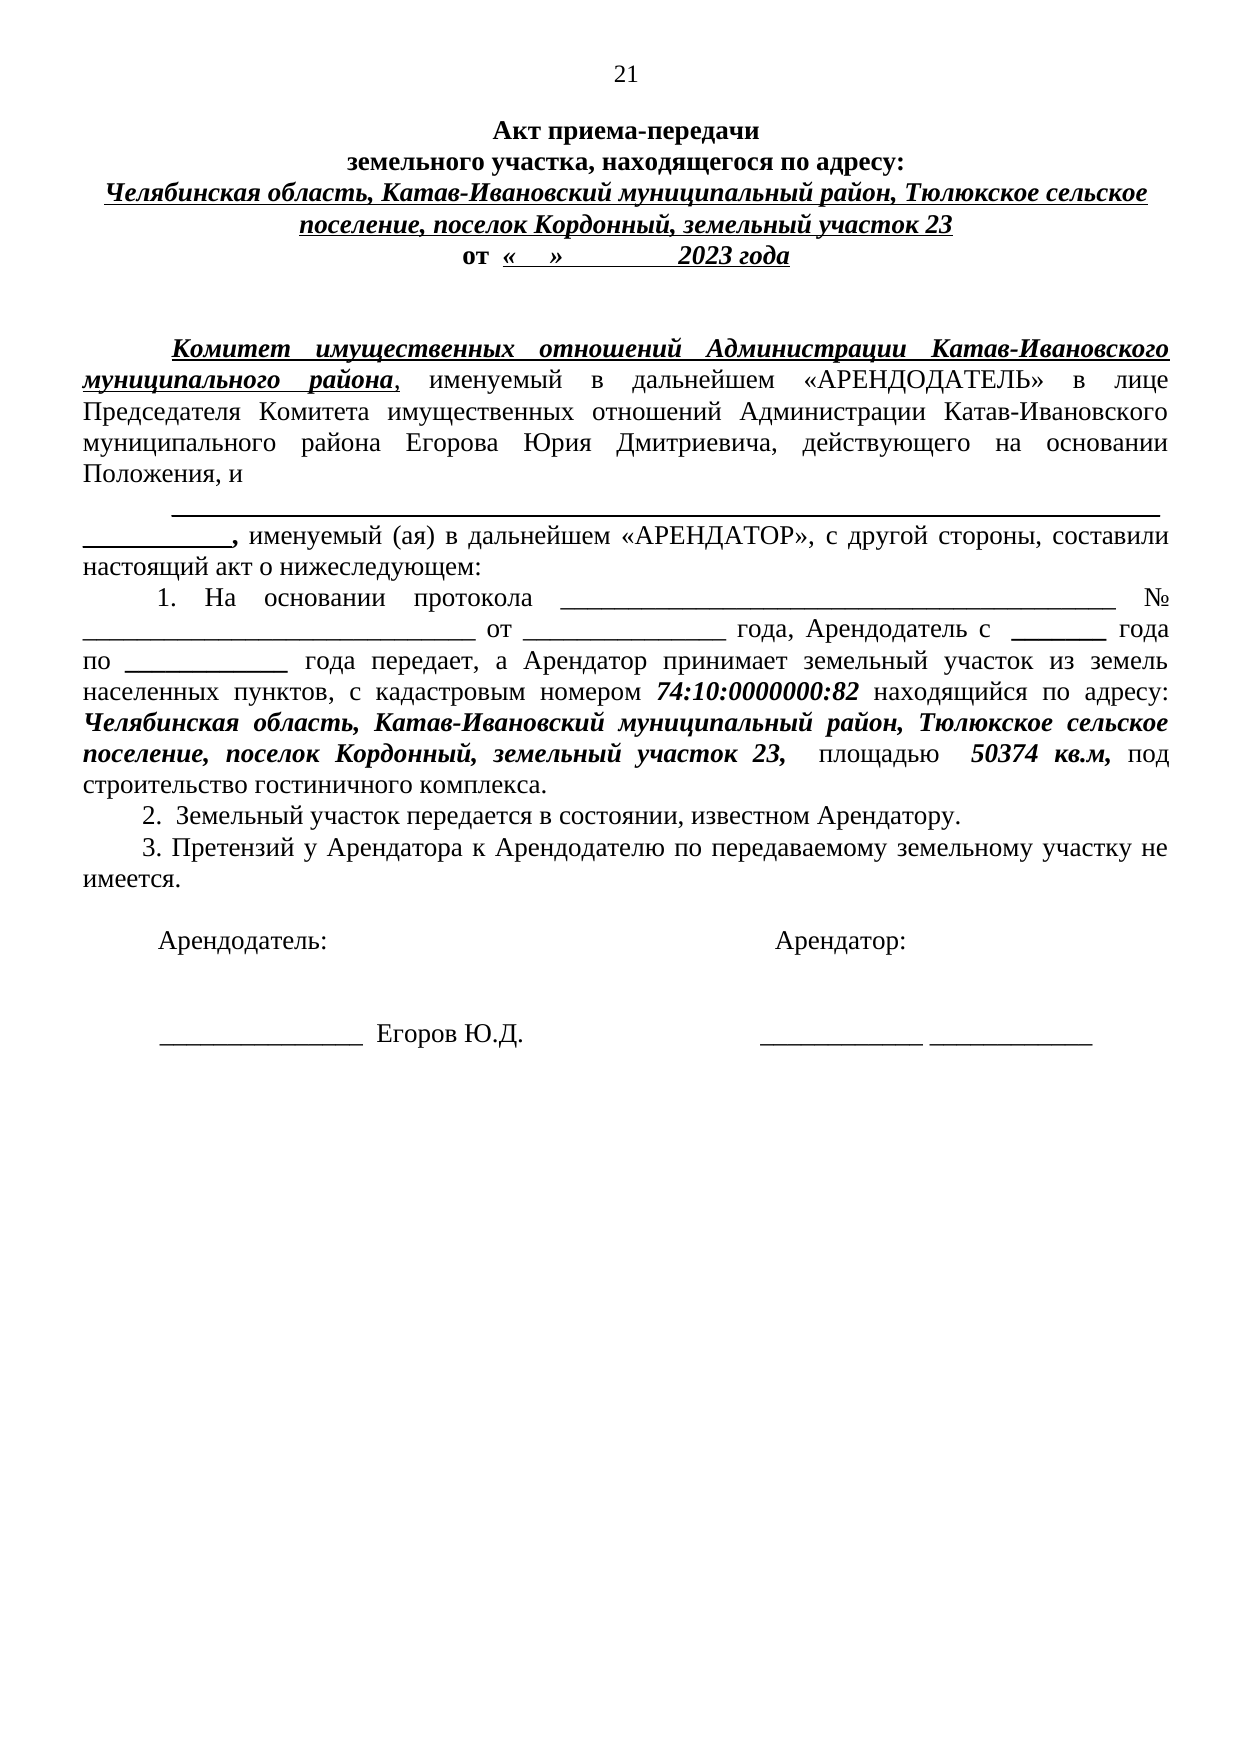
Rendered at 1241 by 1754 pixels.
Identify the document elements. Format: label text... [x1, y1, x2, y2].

text 2. Земельный участок передается в состоянии, известном Арендатору. [83, 799, 1169, 831]
text Акт приема-передачи [83, 114, 1169, 145]
text 1. На основании протокола _________________________________________ № _____________________________ от _______________ года, Арендодатель с _______ года по ____________ года передает, а Арендатор принимает земельный участок из земель населенных пунктов, с кадастровым номером 74:10:0000000:82 находящийся по адресу: Челябинская область, Катав-Ивановский муниципальный район, Тюлюкское сельское поселение, поселок Кордонный, земельный участок 23, площадью 50374 кв.м, под строительство гостиничного комплекса. [83, 581, 1169, 799]
text Арендодатель: Арендатор: [158, 924, 1169, 955]
title Комитет имущественных отношений Администрации Катав-Ивановского муниципального района, именуемый в дальнейшем «АРЕНДОДАТЕЛЬ» в лице Председателя Комитета имущественных отношений Администрации Катав-Ивановского муниципального района Егорова Юрия Дмитриевича, действующего на основании Положения, и [83, 332, 1169, 488]
text от « » 2023 года [83, 239, 1169, 270]
text земельного участка, находящегося по адресу: [83, 145, 1169, 177]
text 3. Претензий у Арендатора к Арендодателю по передаваемому земельному участку не имеется. [83, 831, 1169, 893]
title ____________________________________________________________________________________, именуемый (ая) в дальнейшем «АРЕНДАТОР», с другой стороны, составили настоящий акт о нижеследующем: [83, 488, 1169, 581]
text _______________ Егоров Ю.Д. ____________ ____________ [83, 1017, 1169, 1049]
text Челябинская область, Катав-Ивановский муниципальный район, Тюлюкское сельское поселение, поселок Кордонный, земельный участок 23 [83, 177, 1169, 239]
